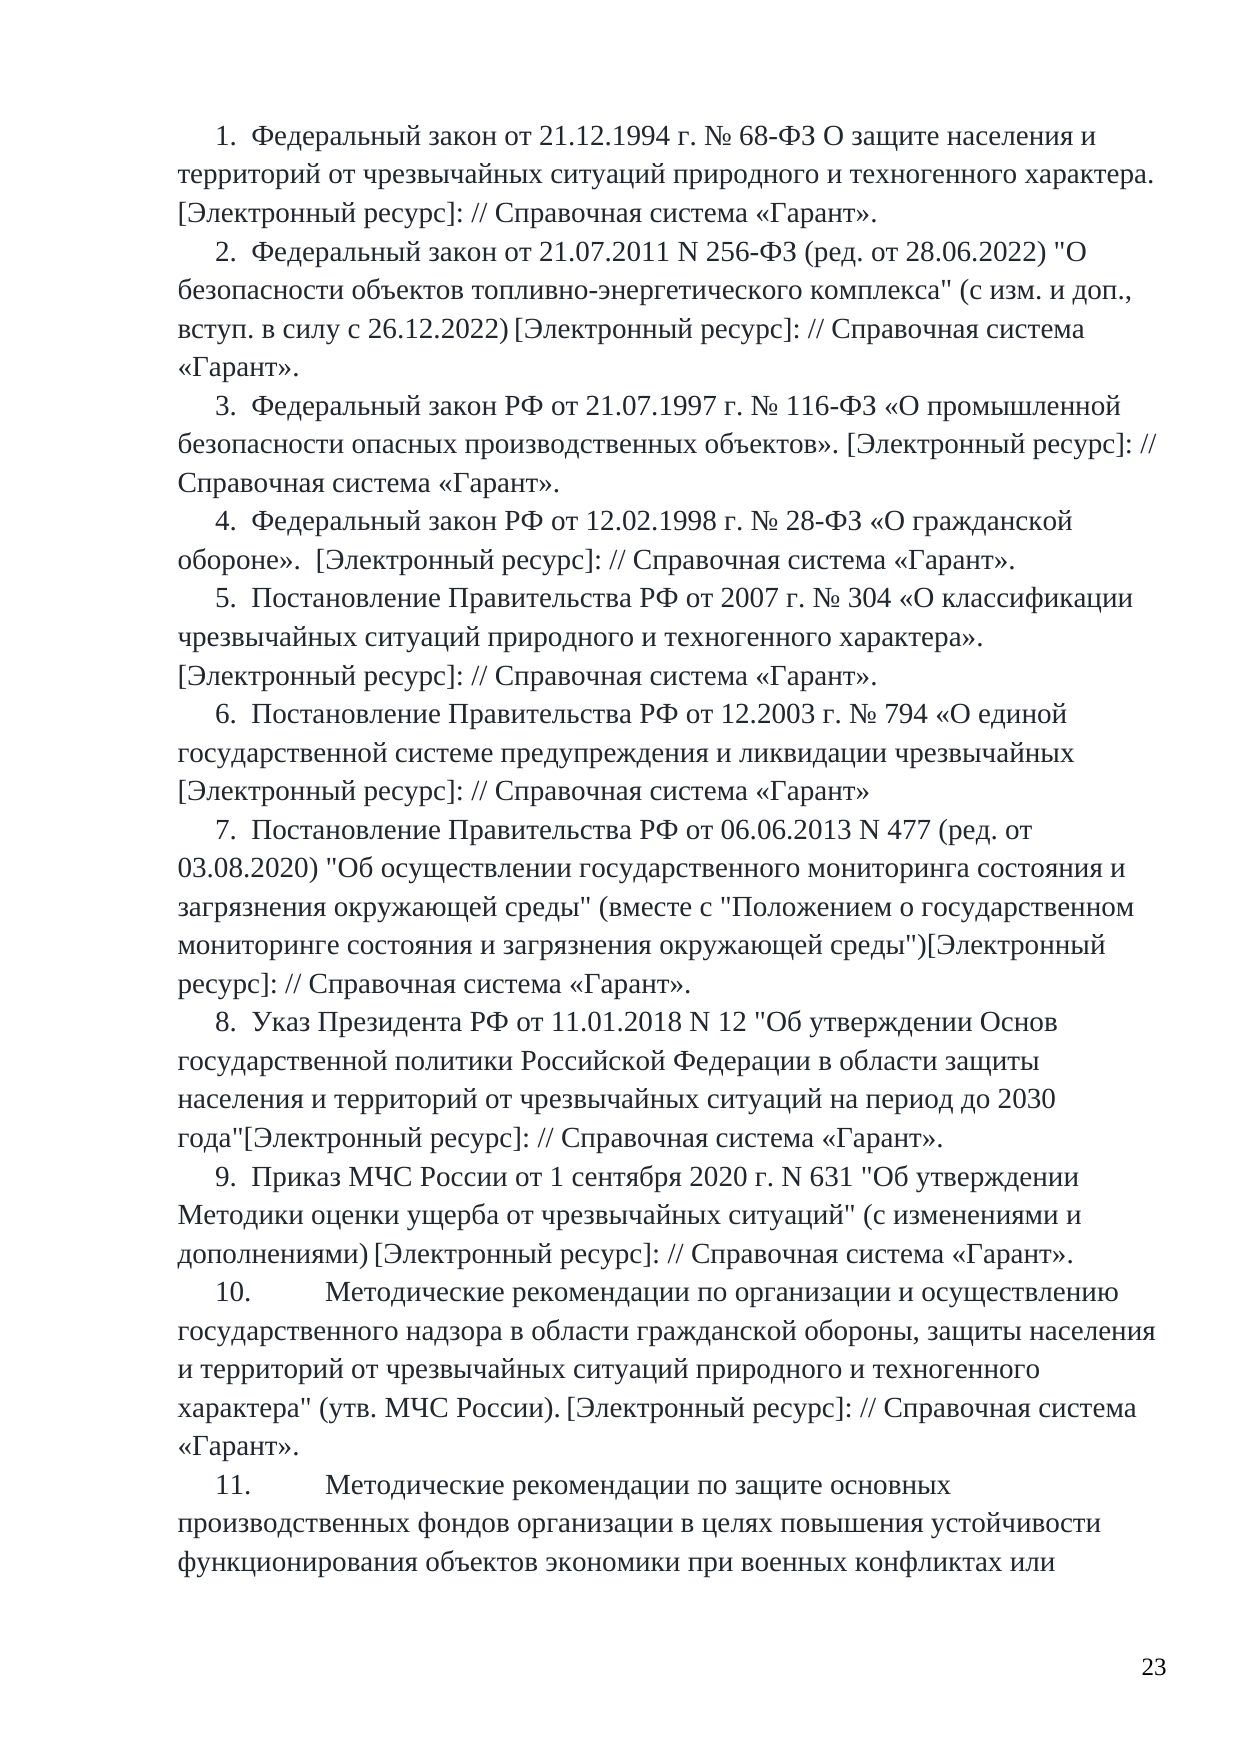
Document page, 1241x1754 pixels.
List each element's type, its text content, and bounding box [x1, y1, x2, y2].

list Федеральный закон РФ от 12.02.1998 г. № 28-ФЗ «О гражданской обороне». [Электронный ресурс]: // Справочная система «Гарант». [177, 503, 1167, 576]
list Методические рекомендации по организации и осуществлению государственного надзора в области гражданской обороны, защиты населения и территорий от чрезвычайных ситуаций природного и техногенного характера" (утв. МЧС России). [Электронный ресурс]: // Справочная система «Гарант». [177, 1274, 1167, 1462]
list Федеральный закон от 21.12.1994 г. № 68-ФЗ О защите населения и территорий от чрезвычайных ситуаций природного и техногенного характера. [Электронный ресурс]: // Справочная система «Гарант». [177, 118, 1167, 229]
list Постановление Правительства РФ от 2007 г. № 304 «О классификации чрезвычайных ситуаций природного и техногенного характера». [Электронный ресурс]: // Справочная система «Гарант». [177, 581, 1167, 691]
list Указ Президента РФ от 11.01.2018 N 12 "Об утверждении Основ государственной политики Российской Федерации в области защиты населения и территорий от чрезвычайных ситуаций на период до 2030 года"[Электронный ресурс]: // Справочная система «Гарант». [177, 1004, 1167, 1154]
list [177, 1467, 1167, 1578]
list Постановление Правительства РФ от 06.06.2013 N 477 (ред. от 03.08.2020) "Об осуществлении государственного мониторинга состояния и загрязнения окружающей среды" (вместе с "Положением о государственном мониторинге состояния и загрязнения окружающей среды")[Электронный ресурс]: // Справочная система «Гарант». [177, 812, 1167, 999]
list Федеральный закон от 21.07.2011 N 256-ФЗ (ред. от 28.06.2022) "О безопасности объектов топливно-энергетического комплекса" (с изм. и доп., вступ. в силу с 26.12.2022) [Электронный ресурс]: // Справочная система «Гарант». [177, 234, 1167, 383]
list Постановление Правительства РФ от 12.2003 г. № 794 «О единой государственной системе предупреждения и ликвидации чрезвычайных [Электронный ресурс]: // Справочная система «Гарант» [177, 696, 1167, 807]
list Приказ МЧС России от 1 сентября 2020 г. N 631 "Об утверждении Методики оценки ущерба от чрезвычайных ситуаций" (с изменениями и дополнениями) [Электронный ресурс]: // Справочная система «Гарант». [177, 1159, 1167, 1269]
list Федеральный закон РФ от 21.07.1997 г. № 116-ФЗ «О промышленной безопасности опасных производственных объектов». [Электронный ресурс]: // Справочная система «Гарант». [177, 388, 1167, 498]
